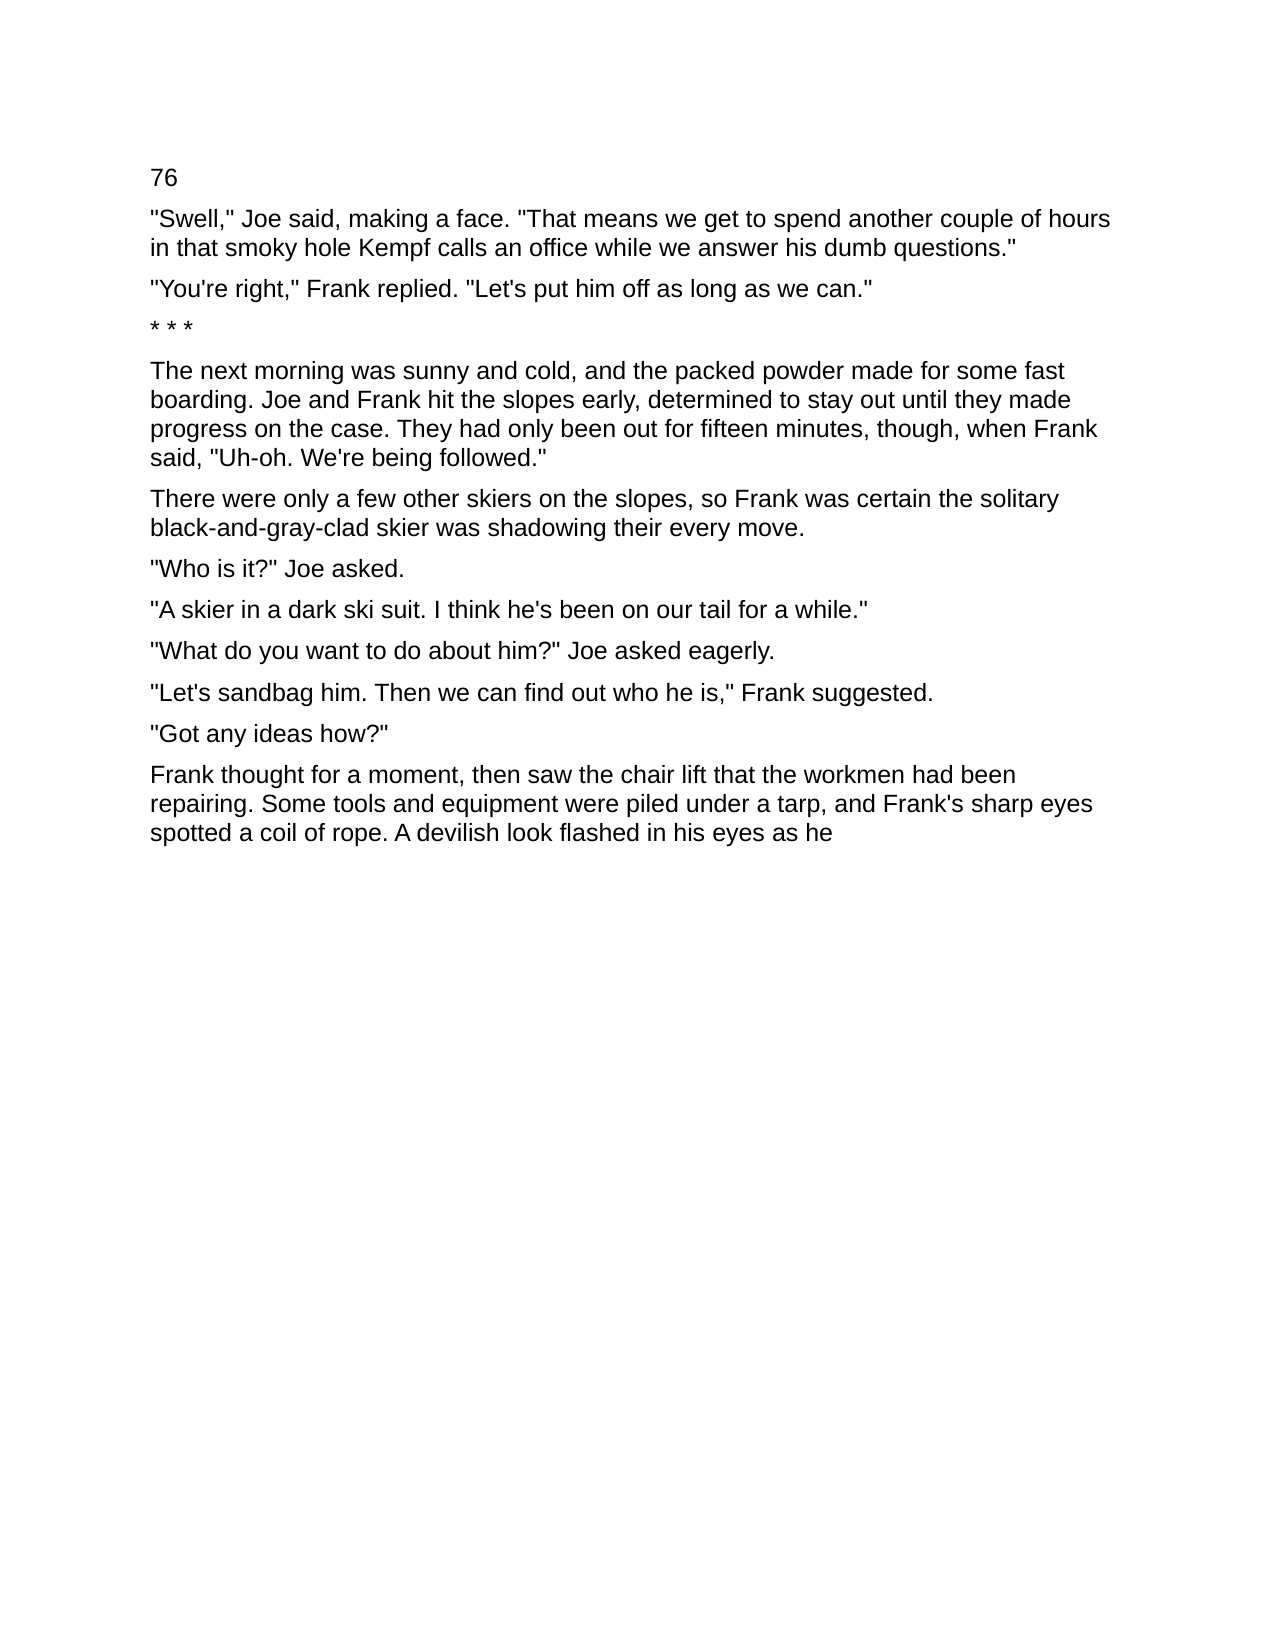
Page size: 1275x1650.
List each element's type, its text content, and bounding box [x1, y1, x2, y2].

text "Got any ideas how?" [150, 719, 1125, 747]
text There were only a few other skiers on the slopes, so Frank was certain the solitary black-and-gray-clad skier was shadowing their every move. [150, 484, 1125, 541]
text "Swell," Joe said, making a face. "That means we get to spend another couple of hours in that smoky hole Kempf calls an office while we answer his dumb questions." [150, 204, 1125, 261]
text The next morning was sunny and cold, and the packed powder made for some fast boarding. Joe and Frank hit the slopes early, determined to stay out until they made progress on the case. They had only been out for fifteen minutes, though, when Frank said, "Uh-oh. We're being followed." [150, 356, 1125, 471]
text "Let's sandbag him. Then we can find out who he is," Frank suggested. [150, 677, 1125, 706]
text "You're right," Frank replied. "Let's put him off as long as we can." [150, 274, 1125, 302]
text Frank thought for a moment, then saw the chair lift that the workmen had been repairing. Some tools and equipment were piled under a tarp, and Frank's sharp eyes spotted a coil of rope. A devilish look flashed in his eyes as he [150, 760, 1125, 846]
text "A skier in a dark ski suit. I think he's been on our tail for a while." [150, 595, 1125, 624]
text "What do you want to do about him?" Joe asked eagerly. [150, 636, 1125, 665]
text * * * [150, 315, 1125, 344]
text 76 [150, 162, 1125, 191]
text "Who is it?" Joe asked. [150, 554, 1125, 582]
